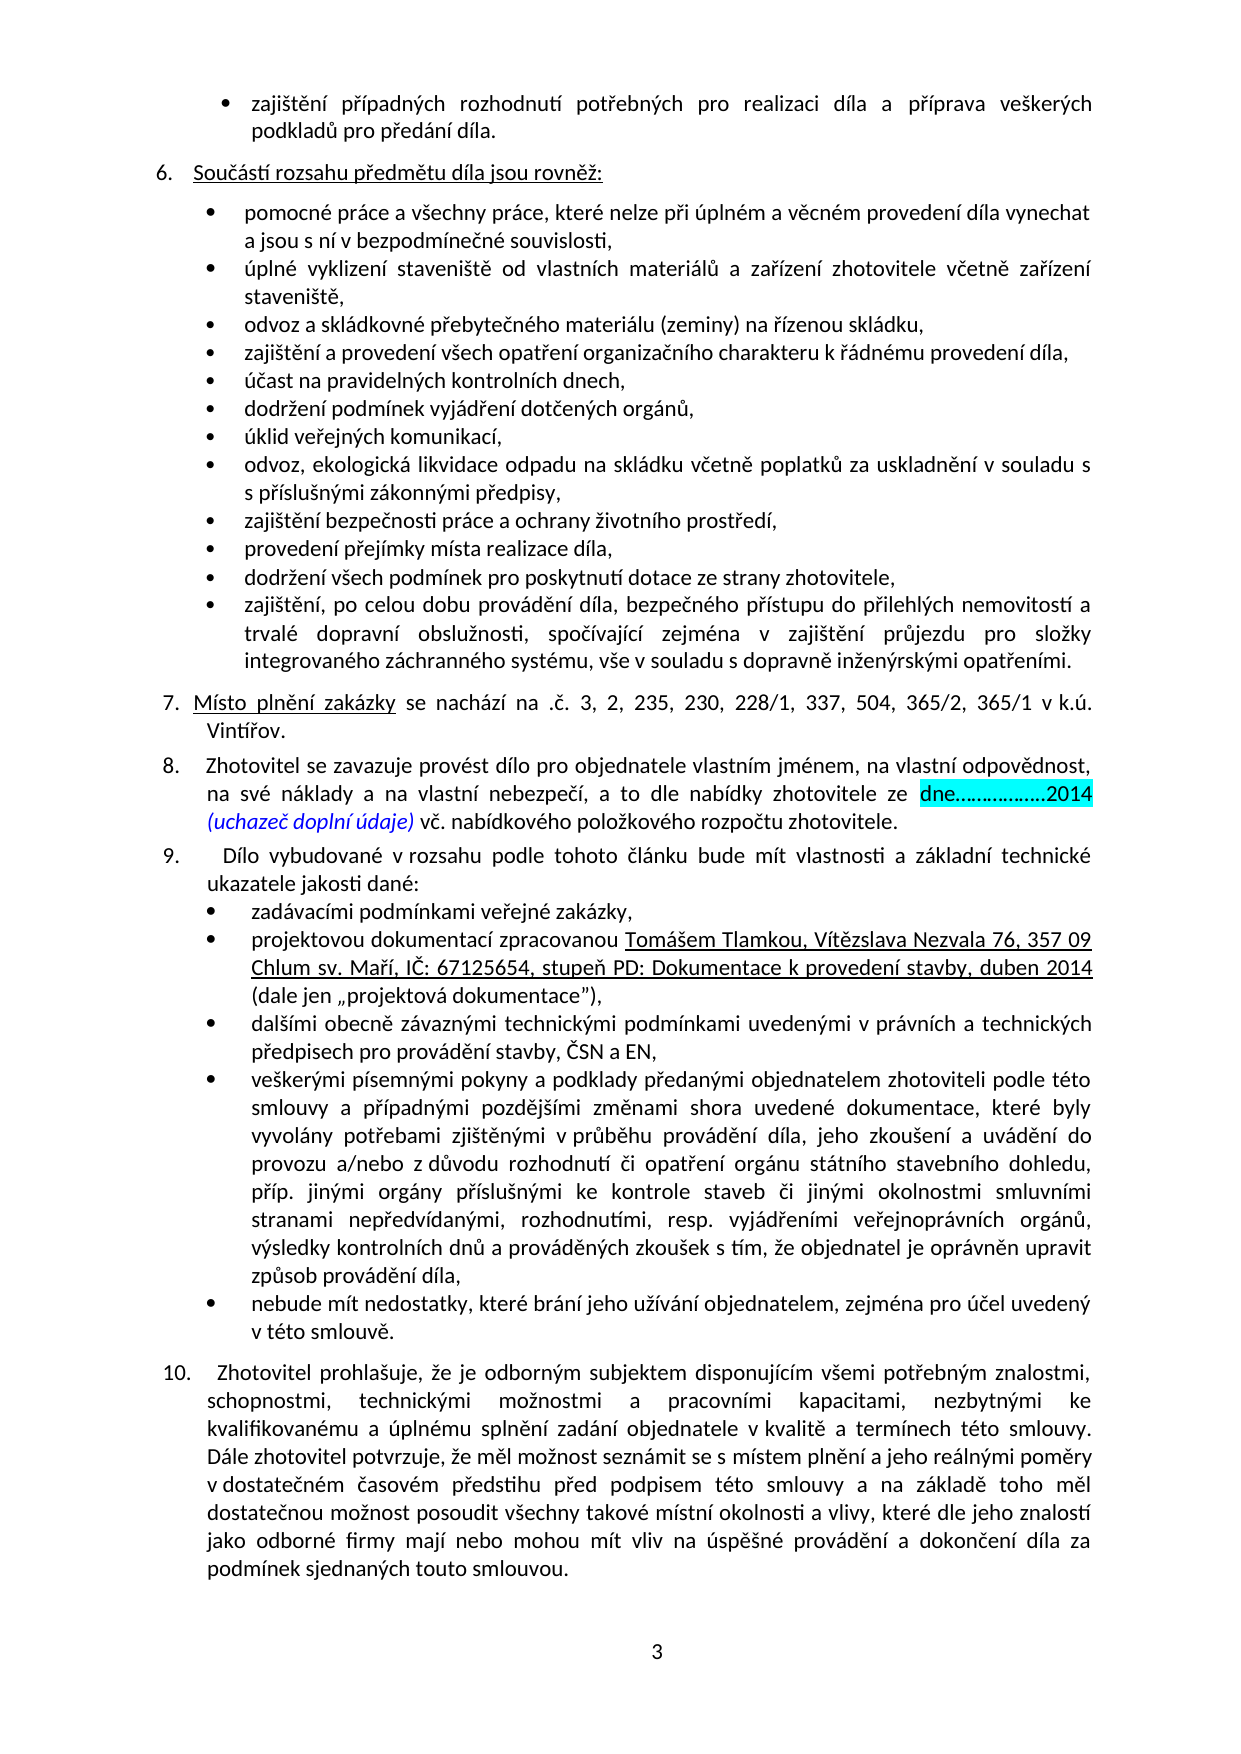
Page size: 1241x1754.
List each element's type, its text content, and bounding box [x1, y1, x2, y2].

list zadávacími podmínkami veřejné zakázky, [207, 897, 1093, 925]
list pomocné práce a všechny práce, které nelze při úplném a věcném provedení díla vynechat a jsou s ní v bezpodmínečné souvislosti, [207, 198, 1093, 254]
list zajištění případných rozhodnutí potřebných pro realizaci díla a příprava veškerých podkladů pro předání díla. [222, 89, 1093, 145]
list dodržení podmínek vyjádření dotčených orgánů, [207, 394, 1093, 422]
list zajištění bezpečnosti práce a ochrany životního prostředí, [207, 507, 1093, 534]
list zajištění, po celou dobu provádění díla, bezpečného přístupu do přilehlých nemovitostí a trvalé dopravní obslužnosti, spočívající zejména v zajištění průjezdu pro složky integrovaného záchranného systému, vše v souladu s dopravně inženýrskými opatřeními. [207, 591, 1093, 675]
list úklid veřejných komunikací, [207, 422, 1093, 451]
list účast na pravidelných kontrolních dnech, [207, 366, 1093, 394]
list odvoz a skládkovné přebytečného materiálu (zeminy) na řízenou skládku, [207, 310, 1093, 338]
list veškerými písemnými pokyny a podklady předanými objednatelem zhotoviteli podle této smlouvy a případnými pozdějšími změnami shora uvedené dokumentace, které byly vyvolány potřebami zjištěnými v průběhu provádění díla, jeho zkoušení a uvádění do provozu a/nebo z důvodu rozhodnutí či opatření orgánu státního stavebního dohledu, příp. jinými orgány příslušnými ke kontrole staveb či jinými okolnostmi smluvními stranami nepředvídanými, rozhodnutími, resp. vyjádřeními veřejnoprávních orgánů, výsledky kontrolních dnů a prováděných zkoušek s tím, že objednatel je oprávněn upravit způsob provádění díla, [207, 1065, 1093, 1289]
list odvoz, ekologická likvidace odpadu na skládku včetně poplatků za uskladnění v souladu s s příslušnými zákonnými předpisy, [207, 451, 1093, 507]
list dodržení všech podmínek pro poskytnutí dotace ze strany zhotovitele, [207, 563, 1093, 591]
list nebude mít nedostatky, které brání jeho užívání objednatelem, zejména pro účel uvedený v této smlouvě. [207, 1289, 1093, 1346]
list zajištění a provedení všech opatření organizačního charakteru k řádnému provedení díla, [207, 338, 1093, 366]
list Zhotovitel prohlašuje, že je odborným subjektem disponujícím všemi potřebným znalostmi, schopnostmi, technickými možnostmi a pracovními kapacitami, nezbytnými ke kvalifikovanému a úplnému splnění zadání objednatele v kvalitě a termínech této smlouvy. Dále zhotovitel potvrzuje, že měl možnost seznámit se s místem plnění a jeho reálnými poměry v dostatečném časovém předstihu před podpisem této smlouvy a na základě toho měl dostatečnou možnost posoudit všechny takové místní okolnosti a vlivy, které dle jeho znalostí jako odborné firmy mají nebo mohou mít vliv na úspěšné provádění a dokončení díla za podmínek sjednaných touto smlouvou. [162, 1358, 1093, 1582]
list provedení přejímky místa realizace díla, [207, 534, 1093, 563]
list projektovou dokumentací zpracovanou Tomášem Tlamkou, Vítězslava Nezvala 76, 357 09 Chlum sv. Maří, IČ: 67125654, stupeň PD: Dokumentace k provedení stavby, duben 2014 (dale jen „projektová dokumentace”), [207, 925, 1093, 1009]
list úplné vyklizení staveniště od vlastních materiálů a zařízení zhotovitele včetně zařízení staveniště, [207, 254, 1093, 310]
list Součástí rozsahu předmětu díla jsou rovněž: [156, 158, 1093, 186]
list Dílo vybudované v rozsahu podle tohoto článku bude mít vlastnosti a základní technické ukazatele jakosti dané: [162, 841, 1093, 897]
list dalšími obecně závaznými technickými podmínkami uvedenými v právních a technických předpisech pro provádění stavby, ČSN a EN, [207, 1009, 1093, 1065]
list Zhotovitel se zavazuje provést dílo pro objednatele vlastním jménem, na vlastní odpovědnost, na své náklady a na vlastní nebezpečí, a to dle nabídky zhotovitele ze dne……………..2014 (uchazeč doplní údaje) vč. nabídkového položkového rozpočtu zhotovitele. [162, 751, 1093, 835]
list Místo plnění zakázky se nachází na .č. 3, 2, 235, 230, 228/1, 337, 504, 365/2, 365/1 v k.ú. Vintířov. [162, 688, 1093, 744]
